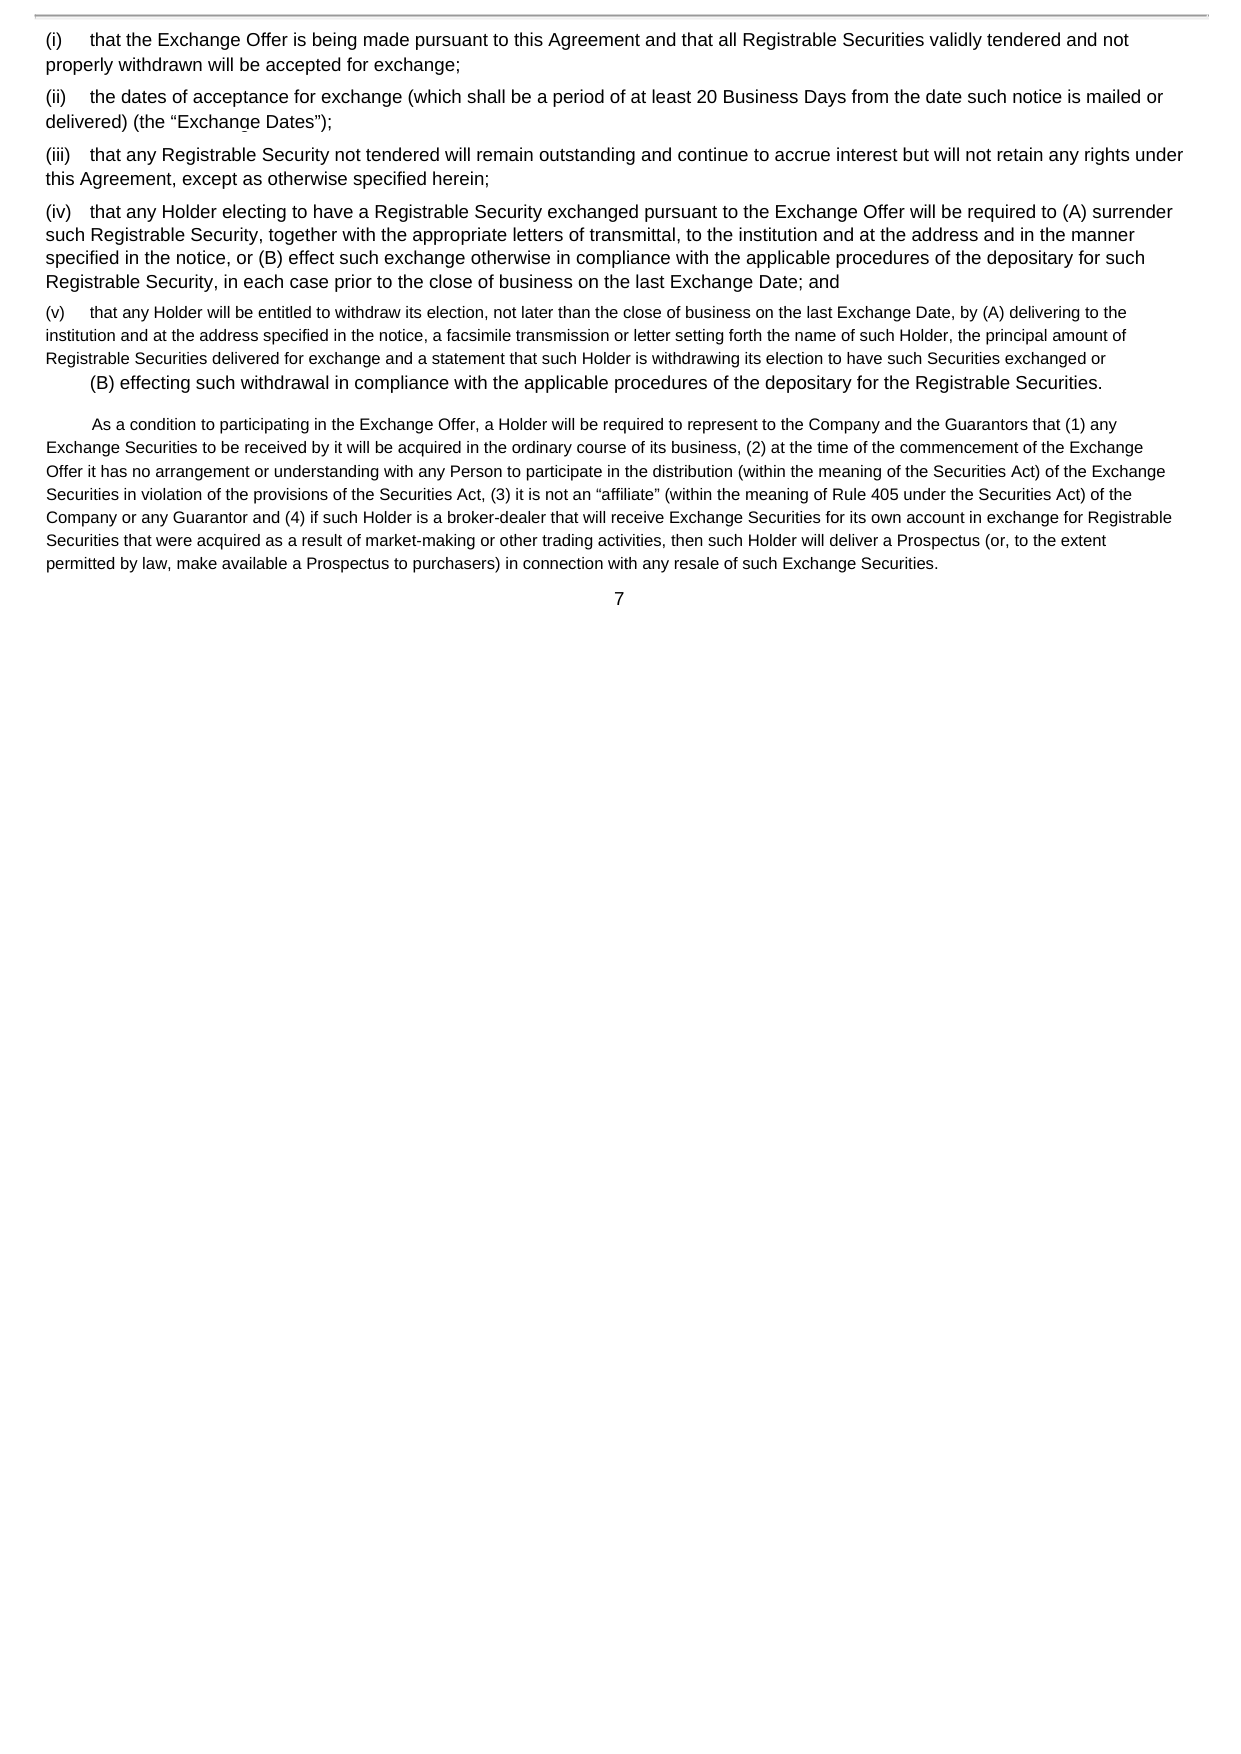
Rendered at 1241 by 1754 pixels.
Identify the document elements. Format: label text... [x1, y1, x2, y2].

text As a condition to participating in the Exchange Offer, a Holder will be required to represent to the Company and the Guarantors that (1) any Exchange Securities to be received by it will be acquired in the ordinary course of its business, (2) at the time of the commencement of the Exchange Offer it has no arrangement or understanding with any Person to participate in the distribution (within the meaning of the Securities Act) of the Exchange Securities in violation of the provisions of the Securities Act, (3) it is not an “affiliate” (within the meaning of Rule 405 under the Securities Act) of the Company or any Guarantor and (4) if such Holder is a broker-dealer that will receive Exchange Securities for its own account in exchange for Registrable Securities that were acquired as a result of market-making or other trading activities, then such Holder will deliver a Prospectus (or, to the extent permitted by law, make available a Prospectus to purchasers) in connection with any resale of such Exchange Securities. [46, 415, 1174, 573]
list that any Holder electing to have a Registrable Security exchanged pursuant to the Exchange Offer will be required to (A) surrender such Registrable Security, together with the appropriate letters of transmittal, to the institution and at the address and in the manner specified in the notice, or (B) effect such exchange otherwise in compliance with the applicable procedures of the depositary for such Registrable Security, in each case prior to the close of business on the last Exchange Date; and [45, 201, 1190, 292]
text (B) effecting such withdrawal in compliance with the applicable procedures of the depositary for the Registrable Securities. [89, 372, 1190, 393]
list that any Registrable Security not tendered will remain outstanding and continue to accrue interest but will not retain any rights under this Agreement, except as otherwise specified herein; [45, 143, 1190, 190]
list that the Exchange Offer is being made pursuant to this Agreement and that all Registrable Securities validly tendered and not properly withdrawn will be accepted for exchange; [45, 28, 1190, 75]
list that any Holder will be entitled to withdraw its election, not later than the close of business on the last Exchange Date, by (A) delivering to the institution and at the address specified in the notice, a facsimile transmission or letter setting forth the name of such Holder, the principal amount of Registrable Securities delivered for exchange and a statement that such Holder is withdrawing its election to have such Securities exchanged or [45, 303, 1190, 368]
picture [32, 14, 1209, 21]
text 7 [45, 587, 1193, 609]
list the dates of acceptance for exchange (which shall be a period of at least 20 Business Days from the date such notice is mailed or delivered) (the “Exchange Dates”); [45, 86, 1190, 132]
